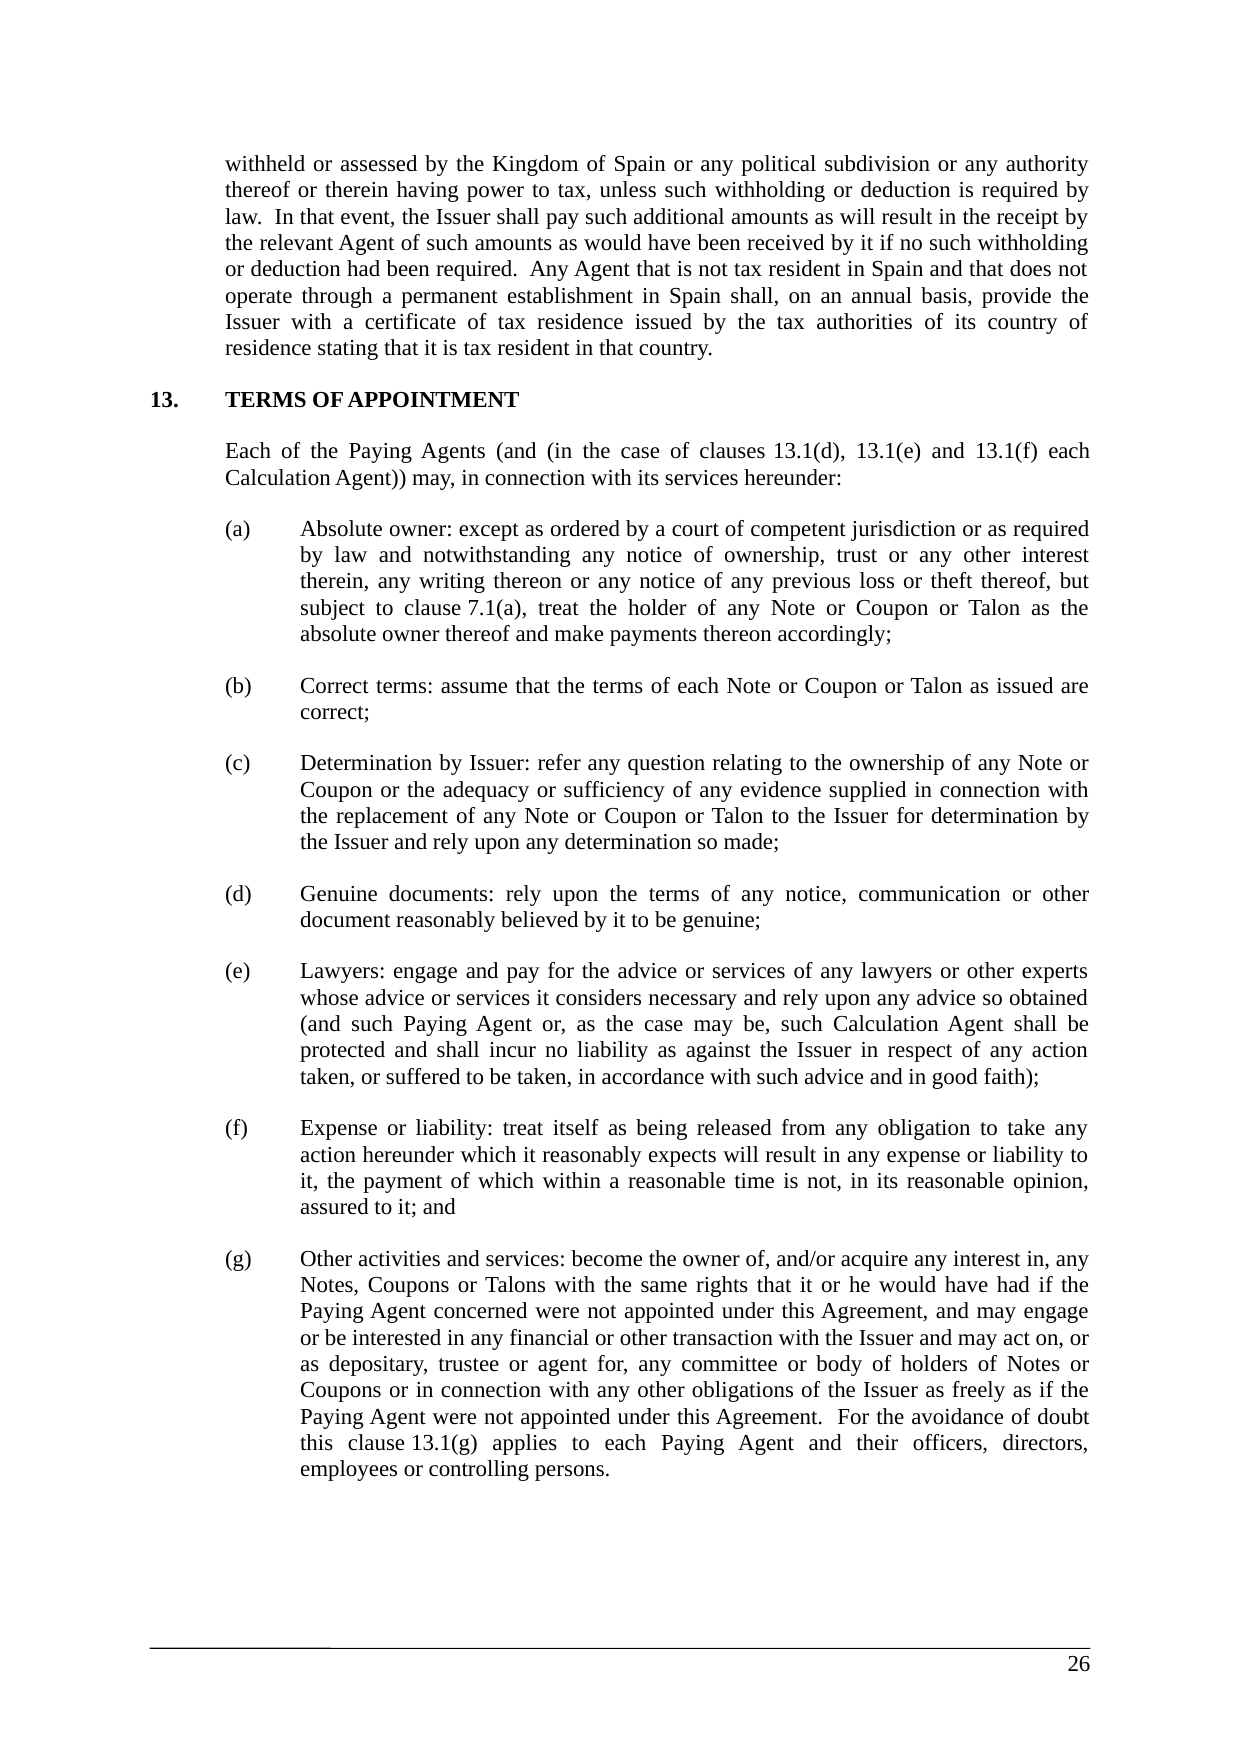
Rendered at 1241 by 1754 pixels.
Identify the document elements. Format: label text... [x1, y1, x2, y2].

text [225, 150, 1090, 361]
subtitle Lawyers: engage and pay for the advice or services of any lawyers or other experts whose advice or services it considers necessary and rely upon any advice so obtained (and such Paying Agent or, as the case may be, such Calculation Agent shall be protected and shall incur no liability as against the Issuer in respect of any action taken, or suffered to be taken, in accordance with such advice and in good faith); [225, 957, 1090, 1089]
subtitle Terms of Appointment [150, 386, 1090, 412]
subtitle Genuine documents: rely upon the terms of any notice, communication or other document reasonably believed by it to be genuine; [225, 880, 1090, 932]
subtitle Absolute owner: except as ordered by a court of competent jurisdiction or as required by law and notwithstanding any notice of ownership, trust or any other interest therein, any writing thereon or any notice of any previous loss or theft thereof, but subject to clause 7.1(a), treat the holder of any Note or Coupon or Talon as the absolute owner thereof and make payments thereon accordingly; [225, 515, 1090, 647]
text Each of the Paying Agents (and (in the case of clauses 13(d), 13(e) and 13(f) each Calculation Agent)) may, in connection with its services hereunder: [225, 437, 1090, 490]
subtitle Expense or liability: treat itself as being released from any obligation to take any action hereunder which it reasonably expects will result in any expense or liability to it, the payment of which within a reasonable time is not, in its reasonable opinion, assured to it; and [225, 1114, 1090, 1220]
subtitle Determination by Issuer: refer any question relating to the ownership of any Note or Coupon or the adequacy or sufficiency of any evidence supplied in connection with the replacement of any Note or Coupon or Talon to the Issuer for determination by the Issuer and rely upon any determination so made; [225, 749, 1090, 855]
subtitle Other activities and services: become the owner of, and/or acquire any interest in, any Notes, Coupons or Talons with the same rights that it or he would have had if the Paying Agent concerned were not appointed under this Agreement, and may engage or be interested in any financial or other transaction with the Issuer and may act on, or as depositary, trustee or agent for, any committee or body of holders of Notes or Coupons or in connection with any other obligations of the Issuer as freely as if the Paying Agent were not appointed under this Agreement. For the avoidance of doubt this clause 13(g) applies to each Paying Agent and their officers, directors, employees or controlling persons. [225, 1245, 1090, 1482]
subtitle Correct terms: assume that the terms of each Note or Coupon or Talon as issued are correct; [225, 672, 1090, 724]
